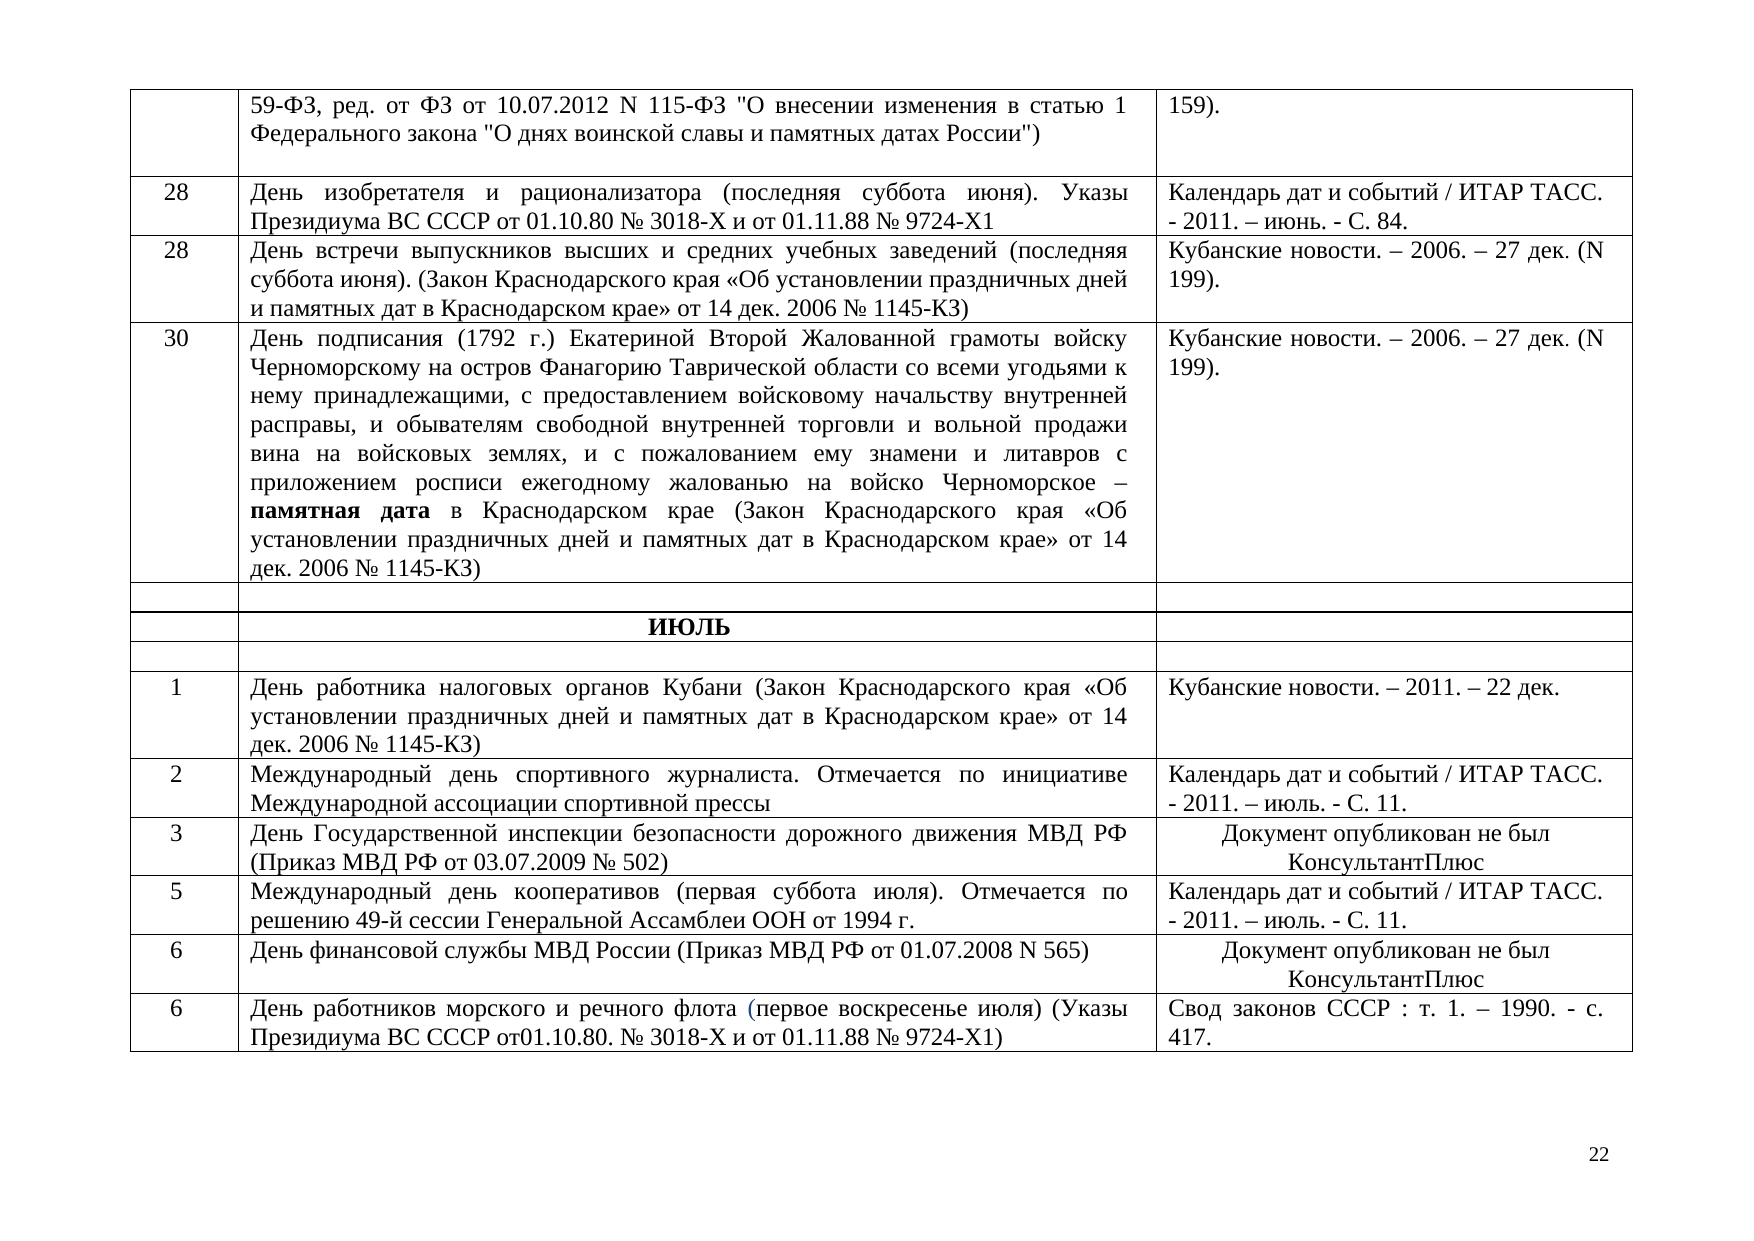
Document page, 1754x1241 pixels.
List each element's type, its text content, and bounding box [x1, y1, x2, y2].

table_cell День подписания (1792 г.) Екатериной Второй Жалованной грамоты войску Черноморскому на остров Фанагорию Таврической области со всеми угодьями к нему принадлежащими, с предоставлением войсковому начальству внутренней расправы, и обывателям свободной внутренней торговли и вольной продажи вина на войсковых землях, и с пожалованием ему знамени и литавров с приложением росписи ежегодному жалованью на войско Черноморское – памятная дата в Краснодарском крае (Закон Краснодарского края «Об установлении праздничных дней и памятных дат в Краснодарском крае» от 14 дек. 2006 № 1145-КЗ) [239, 323, 1156, 582]
table_cell ИЮЛЬ [239, 613, 1156, 641]
table_cell 2 [131, 759, 238, 817]
table_cell [239, 642, 1156, 671]
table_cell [1157, 90, 1632, 176]
table_cell [131, 613, 238, 641]
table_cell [1157, 994, 1632, 1051]
table_cell 28 [131, 236, 238, 322]
table_cell [1157, 642, 1632, 671]
table_cell День встречи выпускников высших и средних учебных заведений (последняя суббота июня). (Закон Краснодарского края «Об установлении праздничных дней и памятных дат в Краснодарском крае» от 14 дек. 2006 № 1145-КЗ) [239, 236, 1156, 322]
table_cell Календарь дат и событий / ИТАР ТАСС. - 2011. – июнь. - С. 84. [1157, 177, 1632, 234]
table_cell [239, 90, 1156, 176]
table_cell [131, 583, 238, 611]
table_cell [239, 994, 1156, 1051]
table_cell Документ опубликован не был КонсультантПлюс [1157, 935, 1632, 992]
table_cell 6 [131, 935, 238, 992]
table_cell Международный день кооперативов (первая суббота июля). Отмечается по решению 49-й сессии Генеральной Ассамблеи ООН от 1994 г. [239, 876, 1156, 934]
table_cell Документ опубликован не был КонсультантПлюс [1157, 818, 1632, 875]
table_cell Международный день спортивного журналиста. Отмечается по инициативе Международной ассоциации спортивной прессы [239, 759, 1156, 817]
table_cell 6 [131, 994, 238, 1051]
table_cell День Государственной инспекции безопасности дорожного движения МВД РФ (Приказ МВД РФ от 03.07.2009 № 502) [239, 818, 1156, 875]
table_cell День работника налоговых органов Кубани (Закон Краснодарского края «Об установлении праздничных дней и памятных дат в Краснодарском крае» от 14 дек. 2006 № 1145-КЗ) [239, 672, 1156, 758]
table_cell 5 [131, 876, 238, 934]
table_cell Кубанские новости. – 2011. – 22 дек. [1157, 672, 1632, 758]
table_cell 29 [131, 90, 238, 176]
table_cell День изобретателя и рационализатора (последняя суббота июня). Указы Президиума ВС СССР от 01.10.80 № 3018-Х и от 01.11.88 № 9724-Х1 [239, 177, 1156, 234]
table_cell [239, 583, 1156, 611]
table_cell 3 [131, 818, 238, 875]
table_cell [131, 642, 238, 671]
table_cell Календарь дат и событий / ИТАР ТАСС. - 2011. – июль. - С. 11. [1157, 759, 1632, 817]
table_cell 1 [131, 672, 238, 758]
table_cell 28 [131, 177, 238, 234]
table_cell Кубанские новости. – 2006. – 27 дек. (N 199). [1157, 323, 1632, 582]
table_cell Кубанские новости. – 2006. – 27 дек. (N 199). [1157, 236, 1632, 322]
table_cell Календарь дат и событий / ИТАР ТАСС. - 2011. – июль. - С. 11. [1157, 876, 1632, 934]
table_cell 30 [131, 323, 238, 582]
table_cell [1157, 613, 1632, 641]
table_cell День финансовой службы МВД России (Приказ МВД РФ от 01.07.2008 N 565) [239, 935, 1156, 992]
table_cell [1157, 583, 1632, 611]
